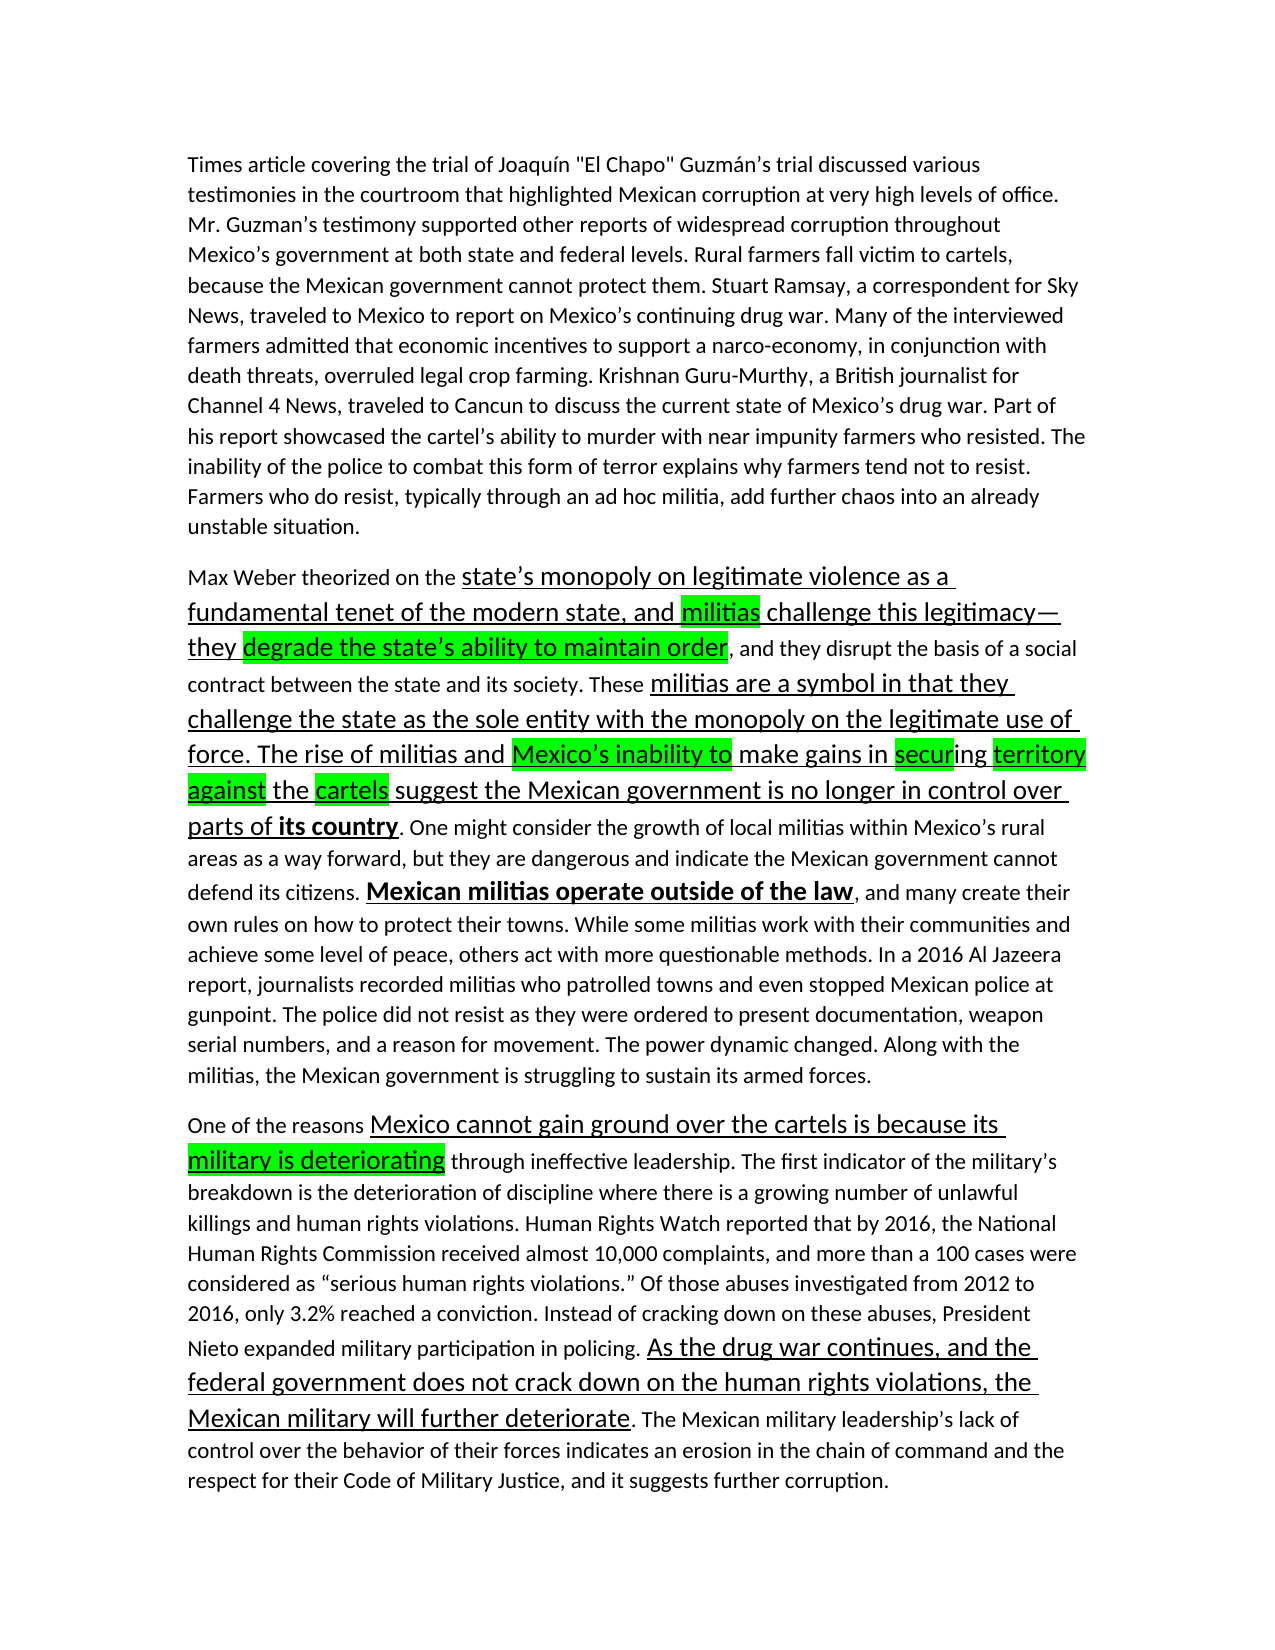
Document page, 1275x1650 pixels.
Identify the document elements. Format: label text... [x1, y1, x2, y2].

text Max Weber theorized on the state’s monopoly on legitimate violence as a fundamental tenet of the modern state, and militias challenge this legitimacy—they degrade the state’s ability to maintain order, and they disrupt the basis of a social contract between the state and its society. These militias are a symbol in that they challenge the state as the sole entity with the monopoly on the legitimate use of force. The rise of militias and Mexico’s inability to make gains in securing territory against the cartels suggest the Mexican government is no longer in control over parts of its country. One might consider the growth of local militias within Mexico’s rural areas as a way forward, but they are dangerous and indicate the Mexican government cannot defend its citizens. Mexican militias operate outside of the law, and many create their own rules on how to protect their towns. While some militias work with their communities and achieve some level of peace, others act with more questionable methods. In a 2016 Al Jazeera report, journalists recorded militias who patrolled towns and even stopped Mexican police at gunpoint. The police did not resist as they were ordered to present documentation, weapon serial numbers, and a reason for movement. The power dynamic changed. Along with the militias, the Mexican government is struggling to sustain its armed forces. [187, 559, 1087, 1089]
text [187, 150, 1087, 541]
text One of the reasons Mexico cannot gain ground over the cartels is because its military is deteriorating through ineffective leadership. The first indicator of the military’s breakdown is the deterioration of discipline where there is a growing number of unlawful killings and human rights violations. Human Rights Watch reported that by 2016, the National Human Rights Commission received almost 10,000 complaints, and more than a 100 cases were considered as “serious human rights violations.” Of those abuses investigated from 2012 to 2016, only 3.2% reached a conviction. Instead of cracking down on these abuses, President Nieto expanded military participation in policing. As the drug war continues, and the federal government does not crack down on the human rights violations, the Mexican military will further deteriorate. The Mexican military leadership’s lack of control over the behavior of their forces indicates an erosion in the chain of command and the respect for their Code of Military Justice, and it suggests further corruption. [187, 1108, 1087, 1495]
